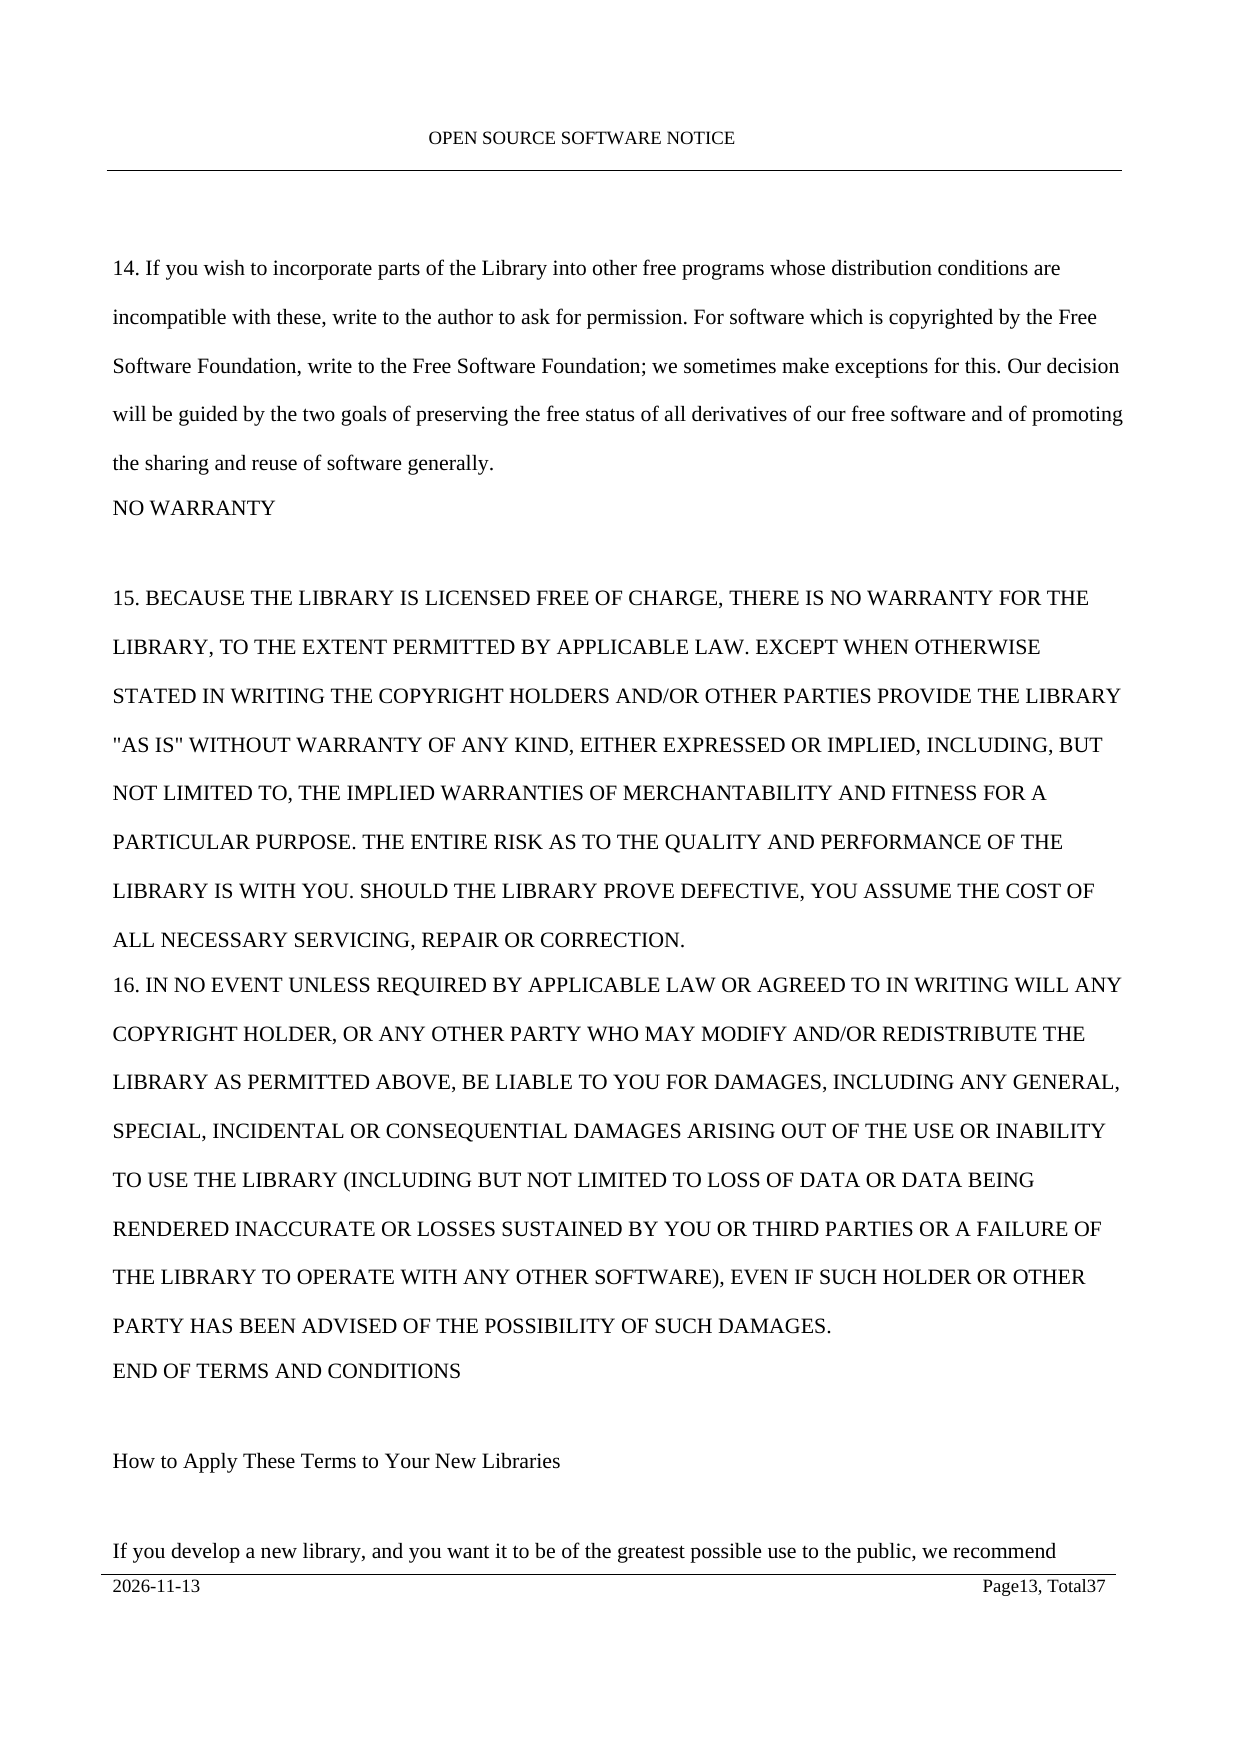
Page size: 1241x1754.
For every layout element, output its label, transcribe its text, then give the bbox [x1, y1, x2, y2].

text NO WARRANTY [112, 492, 1128, 524]
text 14. If you wish to incorporate parts of the Library into other free programs whose distribution conditions are incompatible with these, write to the author to ask for permission. For software which is copyrighted by the Free Software Foundation, write to the Free Software Foundation; we sometimes make exceptions for this. Our decision will be guided by the two goals of preserving the free status of all derivatives of our free software and of promoting the sharing and reuse of software generally. [112, 251, 1128, 479]
text 16. IN NO EVENT UNLESS REQUIRED BY APPLICABLE LAW OR AGREED TO IN WRITING WILL ANY COPYRIGHT HOLDER, OR ANY OTHER PARTY WHO MAY MODIFY AND/OR REDISTRIBUTE THE LIBRARY AS PERMITTED ABOVE, BE LIABLE TO YOU FOR DAMAGES, INCLUDING ANY GENERAL, SPECIAL, INCIDENTAL OR CONSEQUENTIAL DAMAGES ARISING OUT OF THE USE OR INABILITY TO USE THE LIBRARY (INCLUDING BUT NOT LIMITED TO LOSS OF DATA OR DATA BEING RENDERED INACCURATE OR LOSSES SUSTAINED BY YOU OR THIRD PARTIES OR A FAILURE OF THE LIBRARY TO OPERATE WITH ANY OTHER SOFTWARE), EVEN IF SUCH HOLDER OR OTHER PARTY HAS BEEN ADVISED OF THE POSSIBILITY OF SUCH DAMAGES. [112, 968, 1128, 1342]
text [112, 1535, 1128, 1567]
text How to Apply These Terms to Your New Libraries [112, 1445, 1128, 1477]
text 15. BECAUSE THE LIBRARY IS LICENSED FREE OF CHARGE, THERE IS NO WARRANTY FOR THE LIBRARY, TO THE EXTENT PERMITTED BY APPLICABLE LAW. EXCEPT WHEN OTHERWISE STATED IN WRITING THE COPYRIGHT HOLDERS AND/OR OTHER PARTIES PROVIDE THE LIBRARY "AS IS" WITHOUT WARRANTY OF ANY KIND, EITHER EXPRESSED OR IMPLIED, INCLUDING, BUT NOT LIMITED TO, THE IMPLIED WARRANTIES OF MERCHANTABILITY AND FITNESS FOR A PARTICULAR PURPOSE. THE ENTIRE RISK AS TO THE QUALITY AND PERFORMANCE OF THE LIBRARY IS WITH YOU. SHOULD THE LIBRARY PROVE DEFECTIVE, YOU ASSUME THE COST OF ALL NECESSARY SERVICING, REPAIR OR CORRECTION. [112, 582, 1128, 956]
text END OF TERMS AND CONDITIONS [112, 1354, 1128, 1387]
